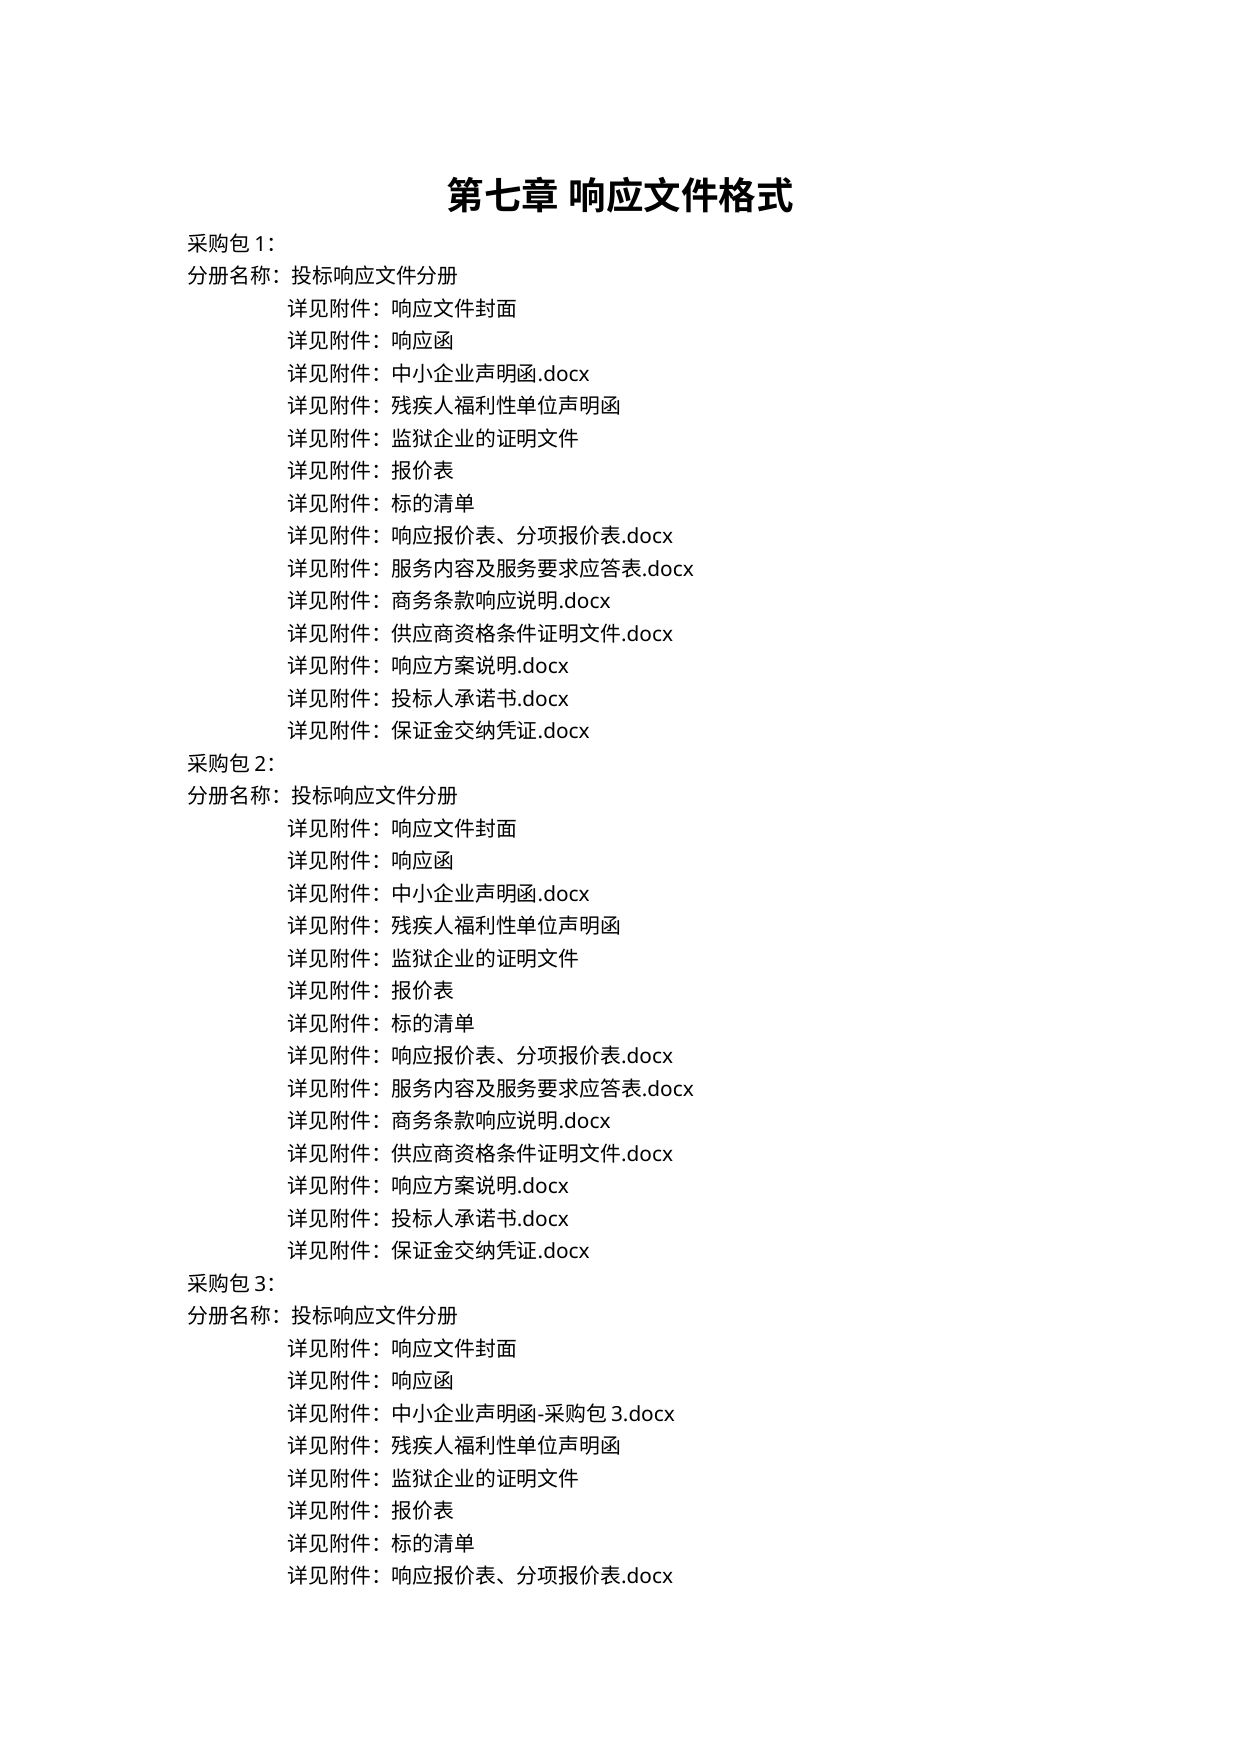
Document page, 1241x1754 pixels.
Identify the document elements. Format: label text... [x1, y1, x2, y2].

text 详见附件：投标人承诺书.docx [187, 682, 1053, 714]
text 详见附件：响应函 [187, 1364, 1053, 1397]
text 详见附件：残疾人福利性单位声明函 [187, 1429, 1053, 1462]
text 详见附件：监狱企业的证明文件 [187, 1462, 1053, 1494]
text 详见附件：供应商资格条件证明文件.docx [187, 1137, 1053, 1169]
text 分册名称：投标响应文件分册 [187, 259, 1053, 292]
text 详见附件：标的清单 [187, 487, 1053, 519]
text 详见附件：商务条款响应说明.docx [187, 584, 1053, 617]
text 详见附件：投标人承诺书.docx [187, 1202, 1053, 1234]
text 详见附件：响应报价表、分项报价表.docx [187, 1559, 1053, 1592]
text 详见附件：响应报价表、分项报价表.docx [187, 1039, 1053, 1072]
text 详见附件：保证金交纳凭证.docx [187, 1234, 1053, 1267]
text 第七章 响应文件格式 [187, 162, 1053, 227]
text 详见附件：监狱企业的证明文件 [187, 422, 1053, 454]
text 分册名称：投标响应文件分册 [187, 779, 1053, 812]
text 详见附件：服务内容及服务要求应答表.docx [187, 1072, 1053, 1104]
text 采购包3： [187, 1267, 1053, 1299]
text 详见附件：商务条款响应说明.docx [187, 1104, 1053, 1137]
text 详见附件：中小企业声明函-采购包3.docx [187, 1397, 1053, 1429]
text 详见附件：报价表 [187, 454, 1053, 487]
text 详见附件：响应报价表、分项报价表.docx [187, 519, 1053, 552]
text 详见附件：标的清单 [187, 1527, 1053, 1559]
text 详见附件：保证金交纳凭证.docx [187, 714, 1053, 747]
text 详见附件：响应文件封面 [187, 812, 1053, 844]
text 详见附件：供应商资格条件证明文件.docx [187, 617, 1053, 649]
text 详见附件：响应方案说明.docx [187, 1169, 1053, 1202]
text 详见附件：中小企业声明函.docx [187, 357, 1053, 389]
text 详见附件：报价表 [187, 974, 1053, 1007]
text 详见附件：响应文件封面 [187, 292, 1053, 324]
text 详见附件：中小企业声明函.docx [187, 877, 1053, 909]
text 详见附件：响应函 [187, 844, 1053, 877]
text 详见附件：标的清单 [187, 1007, 1053, 1039]
text 分册名称：投标响应文件分册 [187, 1299, 1053, 1332]
text 详见附件：响应函 [187, 324, 1053, 357]
text 详见附件：监狱企业的证明文件 [187, 942, 1053, 974]
text 详见附件：服务内容及服务要求应答表.docx [187, 552, 1053, 584]
text 详见附件：报价表 [187, 1494, 1053, 1527]
text 详见附件：残疾人福利性单位声明函 [187, 389, 1053, 422]
text 采购包1： [187, 227, 1053, 259]
text 采购包2： [187, 747, 1053, 779]
text 详见附件：响应方案说明.docx [187, 649, 1053, 682]
text 详见附件：残疾人福利性单位声明函 [187, 909, 1053, 942]
text 详见附件：响应文件封面 [187, 1332, 1053, 1364]
